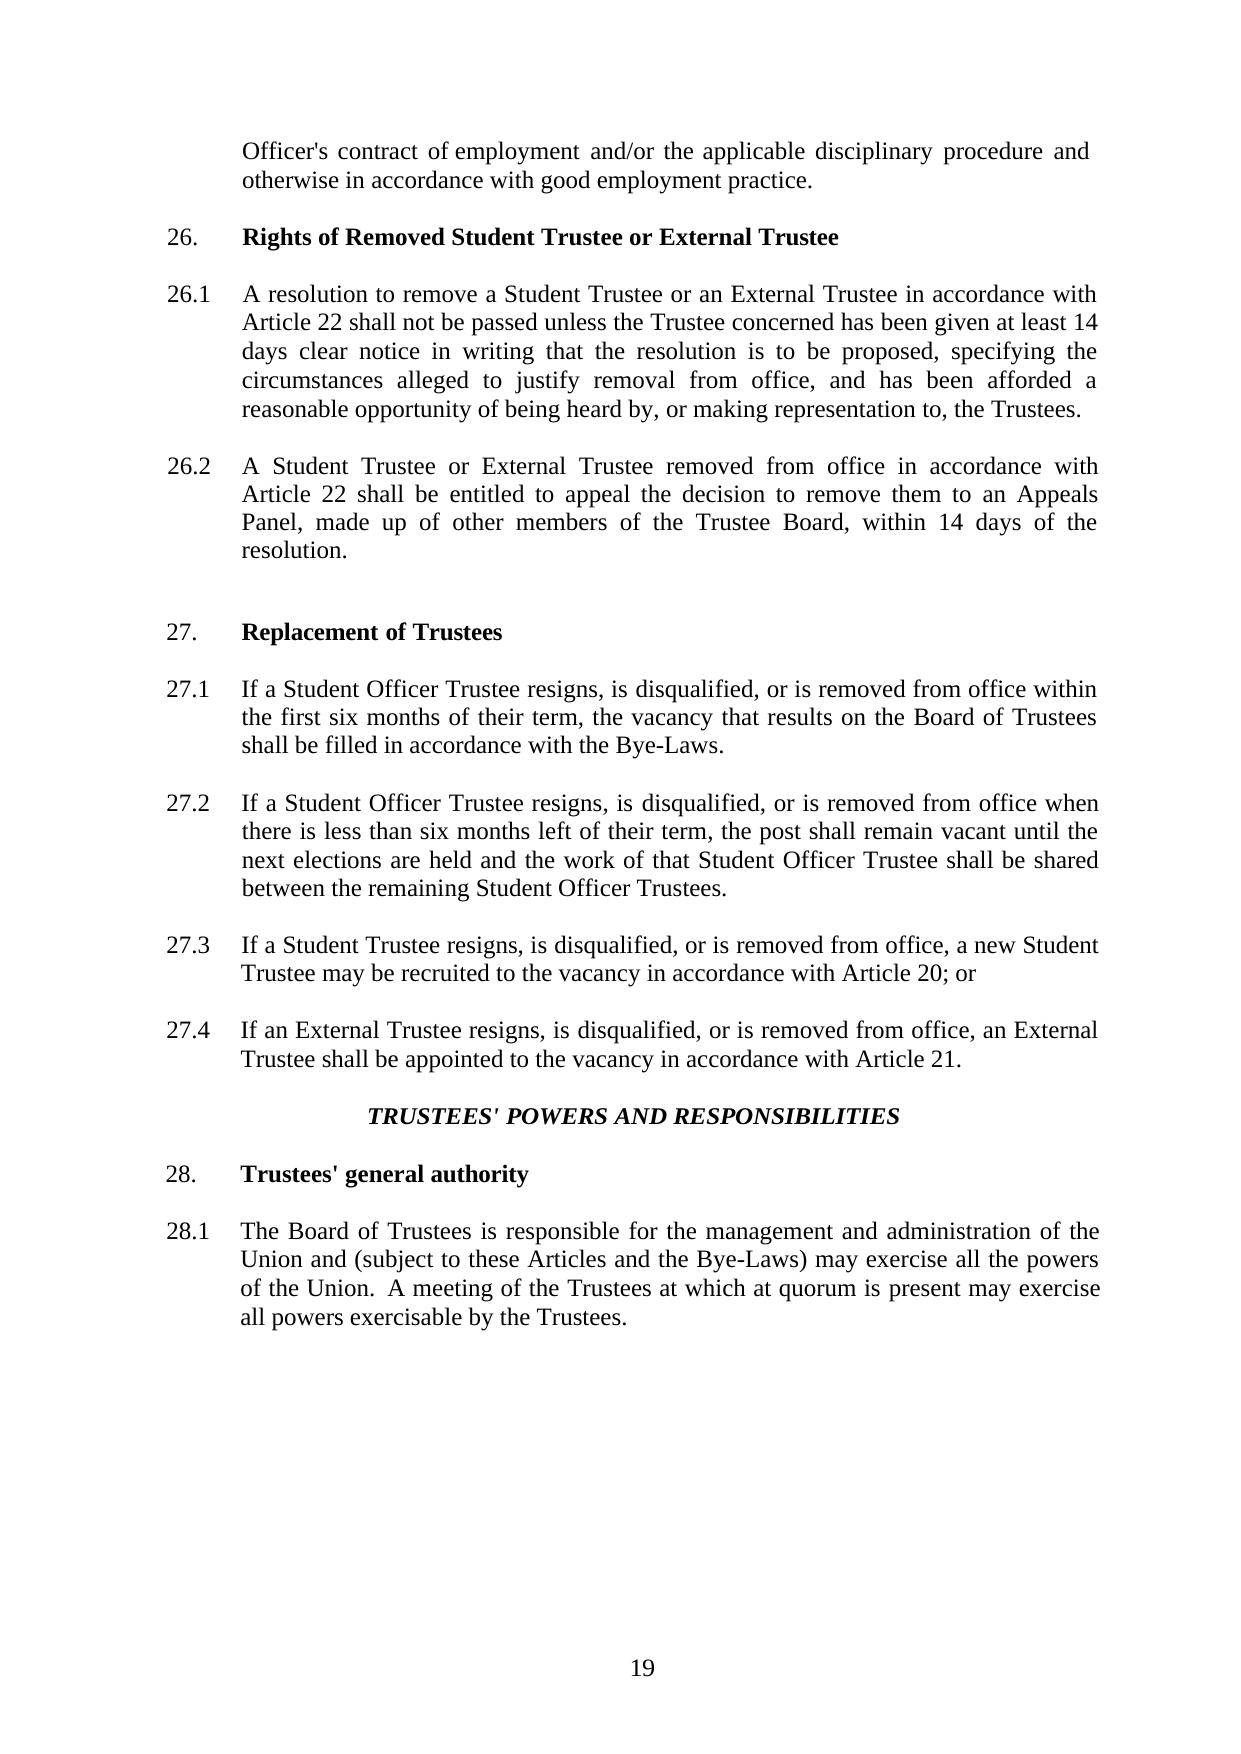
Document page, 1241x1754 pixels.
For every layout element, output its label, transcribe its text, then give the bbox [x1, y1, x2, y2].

text TRUSTEES' POWERS AND RESPONSIBILITIES [52, 1102, 1217, 1130]
subtitle Trustees' general authority [165, 1159, 1217, 1187]
list If an External Trustee resigns, is disqualified, or is removed from office, an External Trustee shall be appointed to the vacancy in accordance with Article 21. [166, 1015, 1099, 1073]
list If a Student Officer Trustee resigns, is disqualified, or is removed from office when there is less than six months left of their term, the post shall remain vacant until the next elections are held and the work of that Student Officer Trustee shall be shared between the remaining Student Officer Trustees. [166, 789, 1099, 902]
list If a Student Officer Trustee resigns, is disqualified, or is removed from office within the first six months of their term, the vacancy that results on the Board of Trustees shall be filled in accordance with the Bye-Laws. [166, 675, 1098, 759]
subtitle Replacement of Trustees [166, 617, 1217, 646]
list The Board of Trustees is responsible for the management and administration of the Union and (subject to these Articles and the Bye-Laws) may exercise all the powers of the Union. A meeting of the Trustees at which at quorum is present may exercise all powers exercisable by the Trustees. [166, 1216, 1101, 1331]
text Officer's contract of employment and/or the applicable disciplinary procedure and otherwise in accordance with good employment practice. [242, 136, 1124, 194]
subtitle Rights of Removed Student Trustee or External Trustee [167, 222, 1217, 251]
list A resolution to remove a Student Trustee or an External Trustee in accordance with Article 22 shall not be passed unless the Trustee concerned has been given at least 14 days clear notice in writing that the resolution is to be proposed, specifying the circumstances alleged to justify removal from office, and has been afforded a reasonable opportunity of being heard by, or making representation to, the Trustees. [167, 279, 1098, 422]
list If a Student Trustee resigns, is disqualified, or is removed from office, a new Student Trustee may be recruited to the vacancy in accordance with Article 20; or [166, 931, 1100, 987]
list A Student Trustee or External Trustee removed from office in accordance with Article 22 shall be entitled to appeal the decision to remove them to an Appeals Panel, made up of other members of the Trustee Board, within 14 days of the resolution. [167, 452, 1099, 564]
